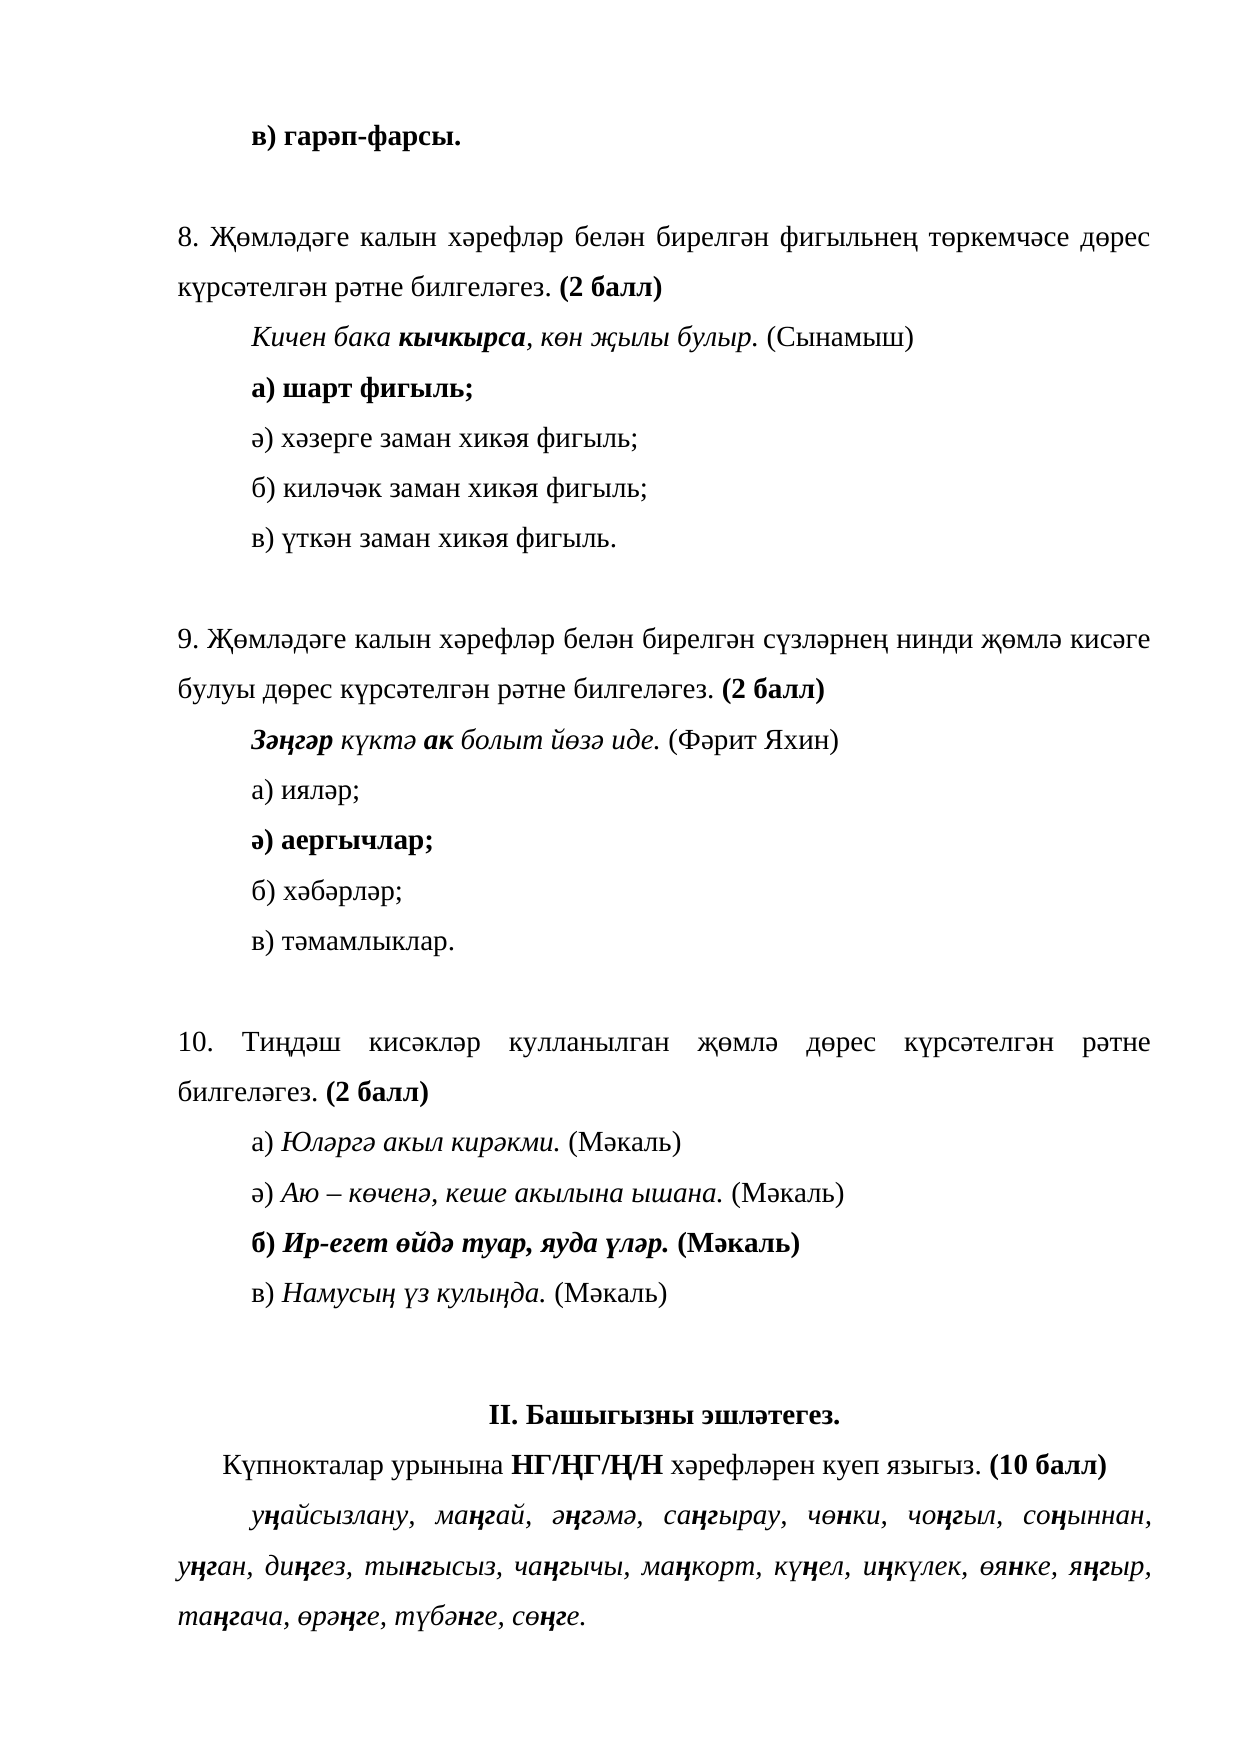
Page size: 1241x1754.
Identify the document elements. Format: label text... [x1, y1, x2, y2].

text ә) Аю – көченә, кеше акылына ышана. (Мәкаль) [177, 1175, 1152, 1208]
text в) Намусың үз кулыңда. (Мәкаль) [177, 1275, 1152, 1309]
text в) тәмамлыклар. [177, 923, 1152, 957]
text а) Юләргә акыл кирәкми. (Мәкаль) [177, 1124, 1152, 1158]
text б) киләчәк заман хикәя фигыль; [177, 470, 1152, 504]
text II. Башыгызны эшләтегез. [177, 1397, 1152, 1430]
text б) Ир-егет өйдә туар, яуда үләр. (Мәкаль) [177, 1225, 1152, 1258]
text Зәңгәр күктә ак болыт йөзә иде. (Фәрит Яхин) [177, 722, 1152, 755]
text уңайсызлану, маңгай, әңгәмә, саңгырау, чөнки, чоңгыл, соңыннан, уңган, диңгез, тынгысыз, чаңгычы, маңкорт, күңел, иңкүлек, өянке, яңгыр, таңгача, өрәңге, түбәнге, сөңге. [177, 1497, 1152, 1632]
text ә) аергычлар; [177, 822, 1152, 856]
text 9. Җөмләдәге калын хәрефләр белән бирелгән сүзләрнең нинди җөмлә кисәге булуы дөрес күрсәтелгән рәтне билгеләгез. (2 балл) [177, 621, 1152, 705]
text ә) хәзерге заман хикәя фигыль; [177, 420, 1152, 453]
text б) хәбәрләр; [177, 873, 1152, 906]
text в) үткән заман хикәя фигыль. [177, 521, 1152, 554]
text Кичен бака кычкырса, көн җылы булыр. (Сынамыш) [177, 319, 1152, 353]
text Күпнокталар урынына НГ/ҢГ/Ң/Н хәрефләрен куеп языгыз. (10 балл) [177, 1447, 1152, 1481]
text 8. Җөмләдәге калын хәрефләр белән бирелгән фигыльнең төркемчәсе дөрес күрсәтелгән рәтне билгеләгез. (2 балл) [177, 219, 1152, 303]
text 10. Тиңдәш кисәкләр кулланылган җөмлә дөрес күрсәтелгән рәтне билгеләгез. (2 балл) [177, 1024, 1152, 1108]
text а) ияләр; [177, 772, 1152, 806]
text в) гарәп-фарсы. [177, 118, 1152, 152]
text а) шарт фигыль; [177, 370, 1152, 403]
